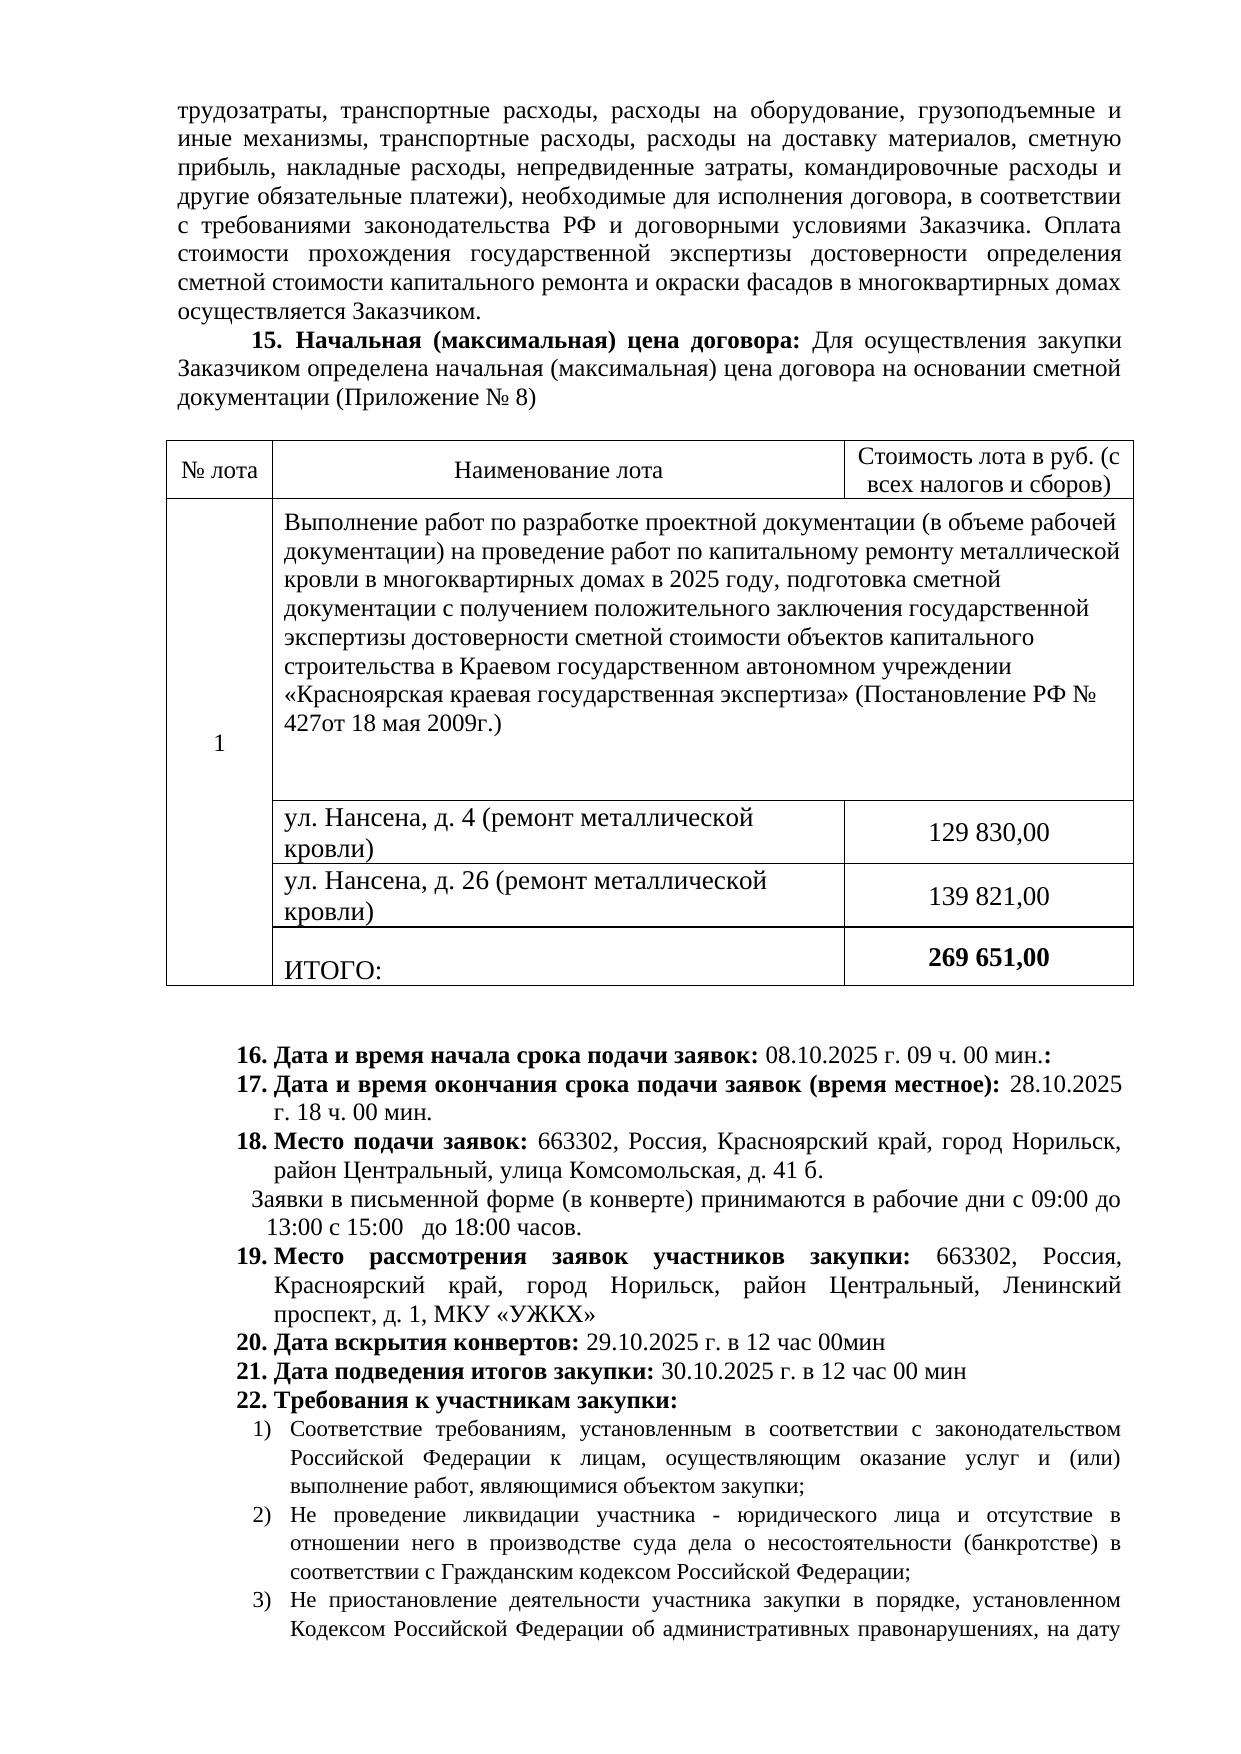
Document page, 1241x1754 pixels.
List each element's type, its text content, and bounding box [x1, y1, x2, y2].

list Не проведение ликвидации участника - юридического лица и отсутствие в отношении него в производстве суда дела о несостоятельности (банкротстве) в соответствии с Гражданским кодексом Российской Федерации; [252, 1499, 1122, 1585]
list Дата подведения итогов закупки: 30.10.2025 г. в 12 час 00 мин [236, 1356, 1122, 1385]
list Дата и время начала срока подачи заявок: 08.10.2025 г. 09 ч. 00 мин.: [236, 1040, 1122, 1069]
list Соответствие требованиям, установленным в соответствии с законодательством Российской Федерации к лицам, осуществляющим оказание услуг и (или) выполнение работ, являющимися объектом закупки; [252, 1414, 1122, 1499]
table_cell 139 821,00 [845, 864, 1133, 926]
table_cell ул. Нансена, д. 26 (ремонт металлической кровли) [273, 864, 844, 926]
list Дата вскрытия конвертов: 29.10.2025 г. в 12 час 00мин [236, 1327, 1122, 1356]
table_header Наименование лота [273, 441, 844, 498]
table_cell 269 651,00 [845, 928, 1133, 985]
table_cell ИТОГО: [273, 928, 844, 985]
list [252, 1585, 1122, 1642]
table_cell 1 [167, 499, 272, 985]
table_cell Выполнение работ по разработке проектной документации (в объеме рабочей документации) на проведение работ по капитальному ремонту металлической кровли в многоквартирных домах в 2025 году, подготовка сметной документации с получением положительного заключения государственной экспертизы достоверности сметной стоимости объектов капитального строительства в Краевом государственном автономном учреждении «Красноярская краевая государственная экспертиза» (Постановление РФ № 427от 18 мая 2009г.) [273, 499, 1133, 800]
list Место рассмотрения заявок участников закупки: 663302, Россия, Красноярский край, город Норильск, район Центральный, Ленинский проспект, д. 1, МКУ «УЖКХ» [236, 1241, 1122, 1327]
list Требования к участникам закупки: [236, 1385, 1122, 1414]
list Место подачи заявок: 663302, Россия, Красноярский край, город Норильск, район Центральный, улица Комсомольская, д. 41 б. [236, 1126, 1122, 1184]
table_header Стоимость лота в руб. (с всех налогов и сборов) [845, 441, 1133, 498]
list Начальная (максимальная) цена договора: Для осуществления закупки Заказчиком определена начальная (максимальная) цена договора на основании сметной документации (Приложение № 8) [177, 325, 1122, 411]
table_cell 129 830,00 [845, 801, 1133, 863]
table_cell ул. Нансена, д. 4 (ремонт металлической кровли) [273, 801, 844, 863]
list Дата и время окончания срока подачи заявок (время местное): 28.10.2025 г. 18 ч. 00 мин. [236, 1069, 1122, 1126]
table_header № лота [167, 441, 272, 498]
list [177, 95, 1122, 325]
list Заявки в письменной форме (в конверте) принимаются в рабочие дни с 09:00 до 13:00 с 15:00 до 18:00 часов. [251, 1184, 1122, 1241]
